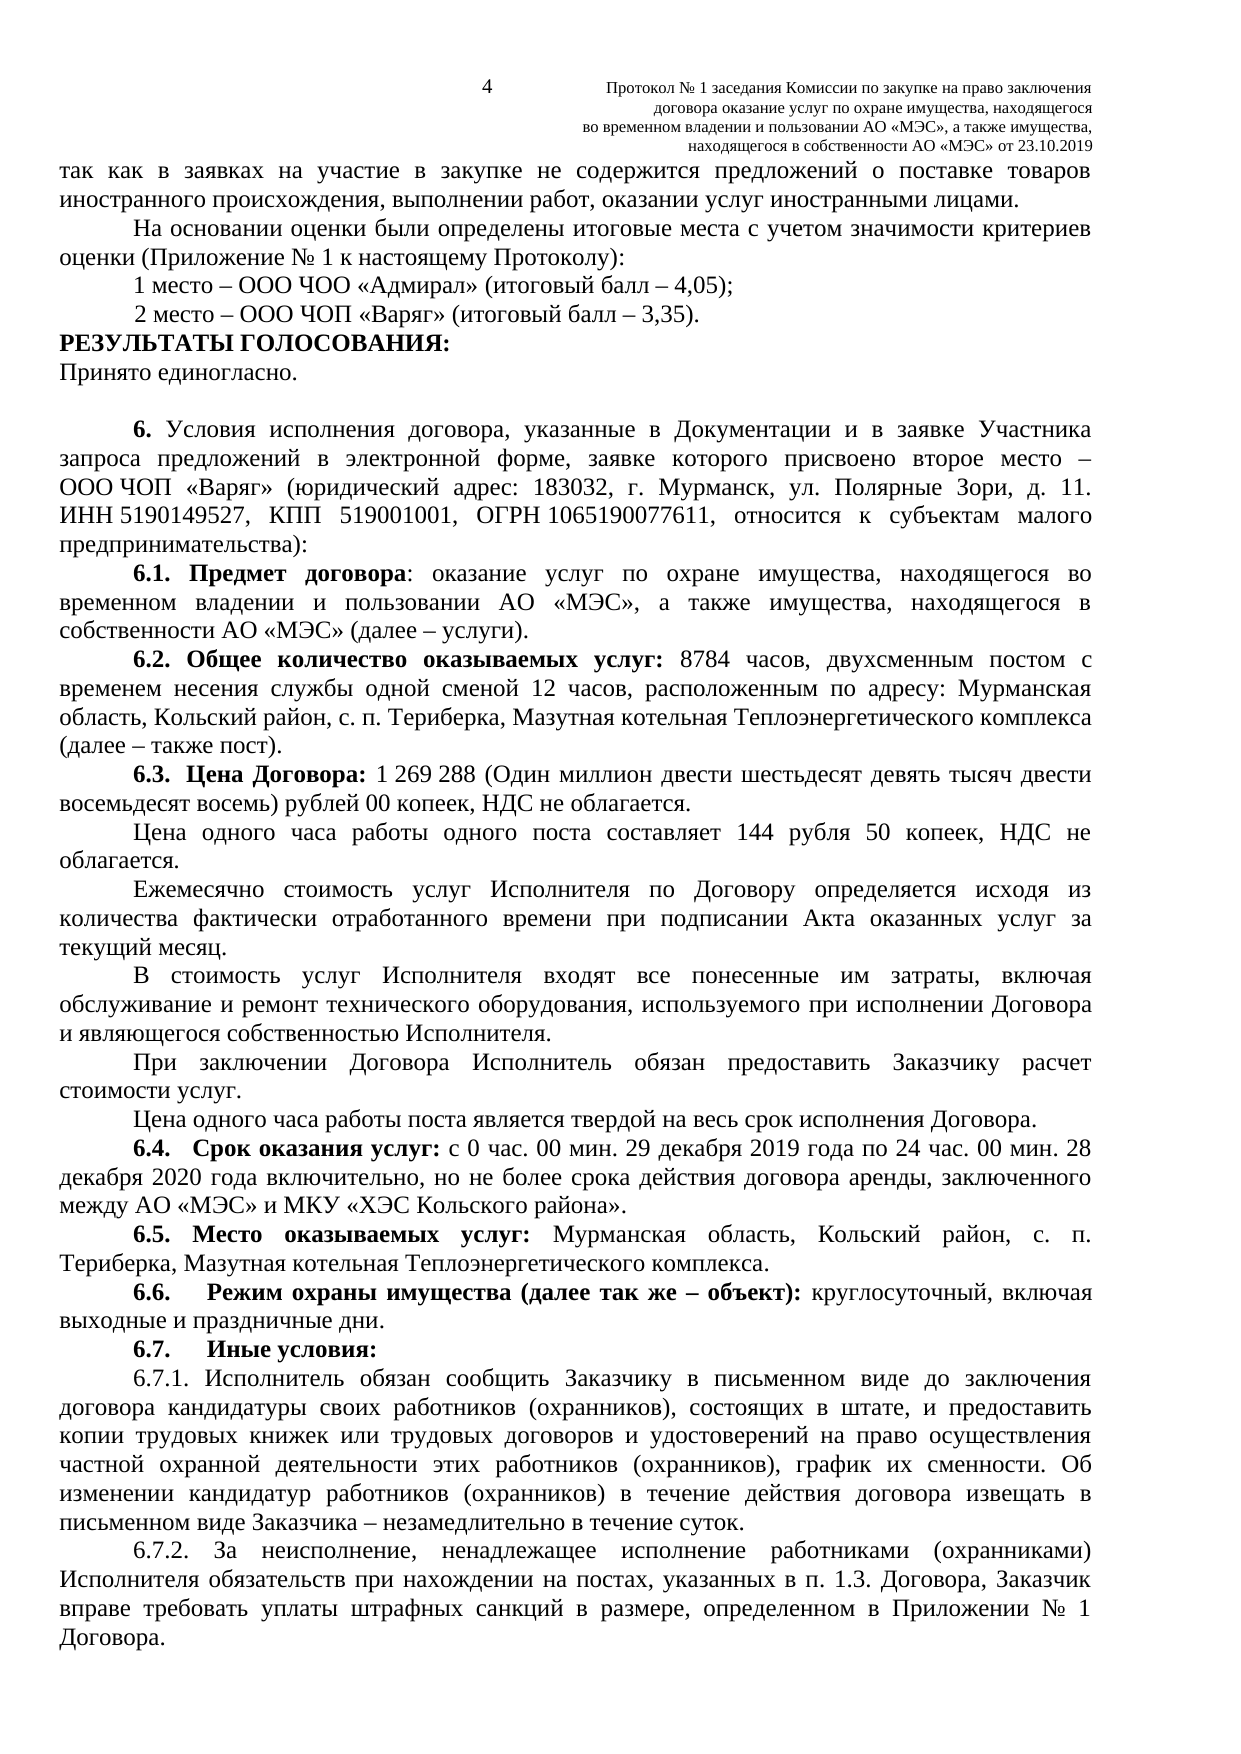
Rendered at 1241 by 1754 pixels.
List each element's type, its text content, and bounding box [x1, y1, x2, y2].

text Ежемесячно стоимость услуг Исполнителя по Договору определяется исходя из количества фактически отработанного времени при подписании Акта оказанных услуг за текущий месяц. [59, 874, 1092, 960]
text Цена одного часа работы одного поста составляет 144 рубля 50 копеек, НДС не облагается. [59, 817, 1092, 874]
text 6.2. Общее количество оказываемых услуг: 8784 часов, двухсменным постом с временем несения службы одной сменой 12 часов, расположенным по адресу: Мурманская область, Кольский район, с. п. Териберка, Мазутная котельная Теплоэнергетического комплекса (далее – также пост). [59, 644, 1092, 759]
text В стоимость услуг Исполнителя входят все понесенные им затраты, включая обслуживание и ремонт технического оборудования, используемого при исполнении Договора и являющегося собственностью Исполнителя. [59, 960, 1092, 1047]
list 1 место – ООО ЧОО «Адмирал» (итоговый балл – 4,05); [59, 270, 1092, 299]
text РЕЗУЛЬТАТЫ ГОЛОСОВАНИЯ: [59, 328, 1092, 357]
list Режим охраны имущества (далее так же – объект): круглосуточный, включая выходные и праздничные дни. [59, 1277, 1092, 1334]
text 6. Условия исполнения договора, указанные в Документации и в заявке Участника запроса предложений в электронной форме, заявке которого присвоено второе место – ООО ЧОП «Варяг» (юридический адрес: 183032, г. Мурманск, ул. Полярные Зори, д. 11. ИНН 5190149527, КПП 519001001, ОГРН 1065190077611, относится к субъектам малого предпринимательства): [59, 414, 1092, 558]
text Принято единогласно. [59, 357, 1092, 385]
list Цена Договора: 1 269 288 (Один миллион двести шестьдесят девять тысяч двести восемьдесят восемь) рублей 00 копеек, НДС не облагается. [59, 759, 1092, 817]
list Иные условия: [59, 1334, 1092, 1363]
list На основании оценки были определены итоговые места с учетом значимости критериев оценки (Приложение № 1 к настоящему Протоколу): [59, 213, 1092, 270]
text Цена одного часа работы поста является твердой на весь срок исполнения Договора. [59, 1104, 1092, 1133]
text 6.1. Предмет договора: оказание услуг по охране имущества, находящегося во временном владении и пользовании АО «МЭС», а также имущества, находящегося в собственности АО «МЭС» (далее – услуги). [59, 558, 1092, 644]
list Срок оказания услуг: с 0 час. 00 мин. 29 декабря 2019 года по 24 час. 00 мин. 28 декабря 2020 года включительно, но не более срока действия договора аренды, заключенного между АО «МЭС» и МКУ «ХЭС Кольского района». [59, 1133, 1092, 1219]
text 6.7.2. За неисполнение, ненадлежащее исполнение работниками (охранниками) Исполнителя обязательств при нахождении на постах, указанных в п. 1.3. Договора, Заказчик вправе требовать уплаты штрафных санкций в размере, определенном в Приложении № 1 Договора. [59, 1535, 1092, 1650]
list Место оказываемых услуг: Мурманская область, Кольский район, с. п. Териберка, Мазутная котельная Теплоэнергетического комплекса. [59, 1219, 1092, 1277]
text При заключении Договора Исполнитель обязан предоставить Заказчику расчет стоимости услуг. [59, 1047, 1092, 1104]
text 6.7.1. Исполнитель обязан сообщить Заказчику в письменном виде до заключения договора кандидатуры своих работников (охранников), состоящих в штате, и предоставить копии трудовых книжек или трудовых договоров и удостоверений на право осуществления частной охранной деятельности этих работников (охранников), график их сменности. Об изменении кандидатур работников (охранников) в течение действия договора извещать в письменном виде Заказчика – незамедлительно в течение суток. [59, 1363, 1092, 1535]
list 2 место – ООО ЧОП «Варяг» (итоговый балл – 3,35). [59, 299, 1092, 328]
